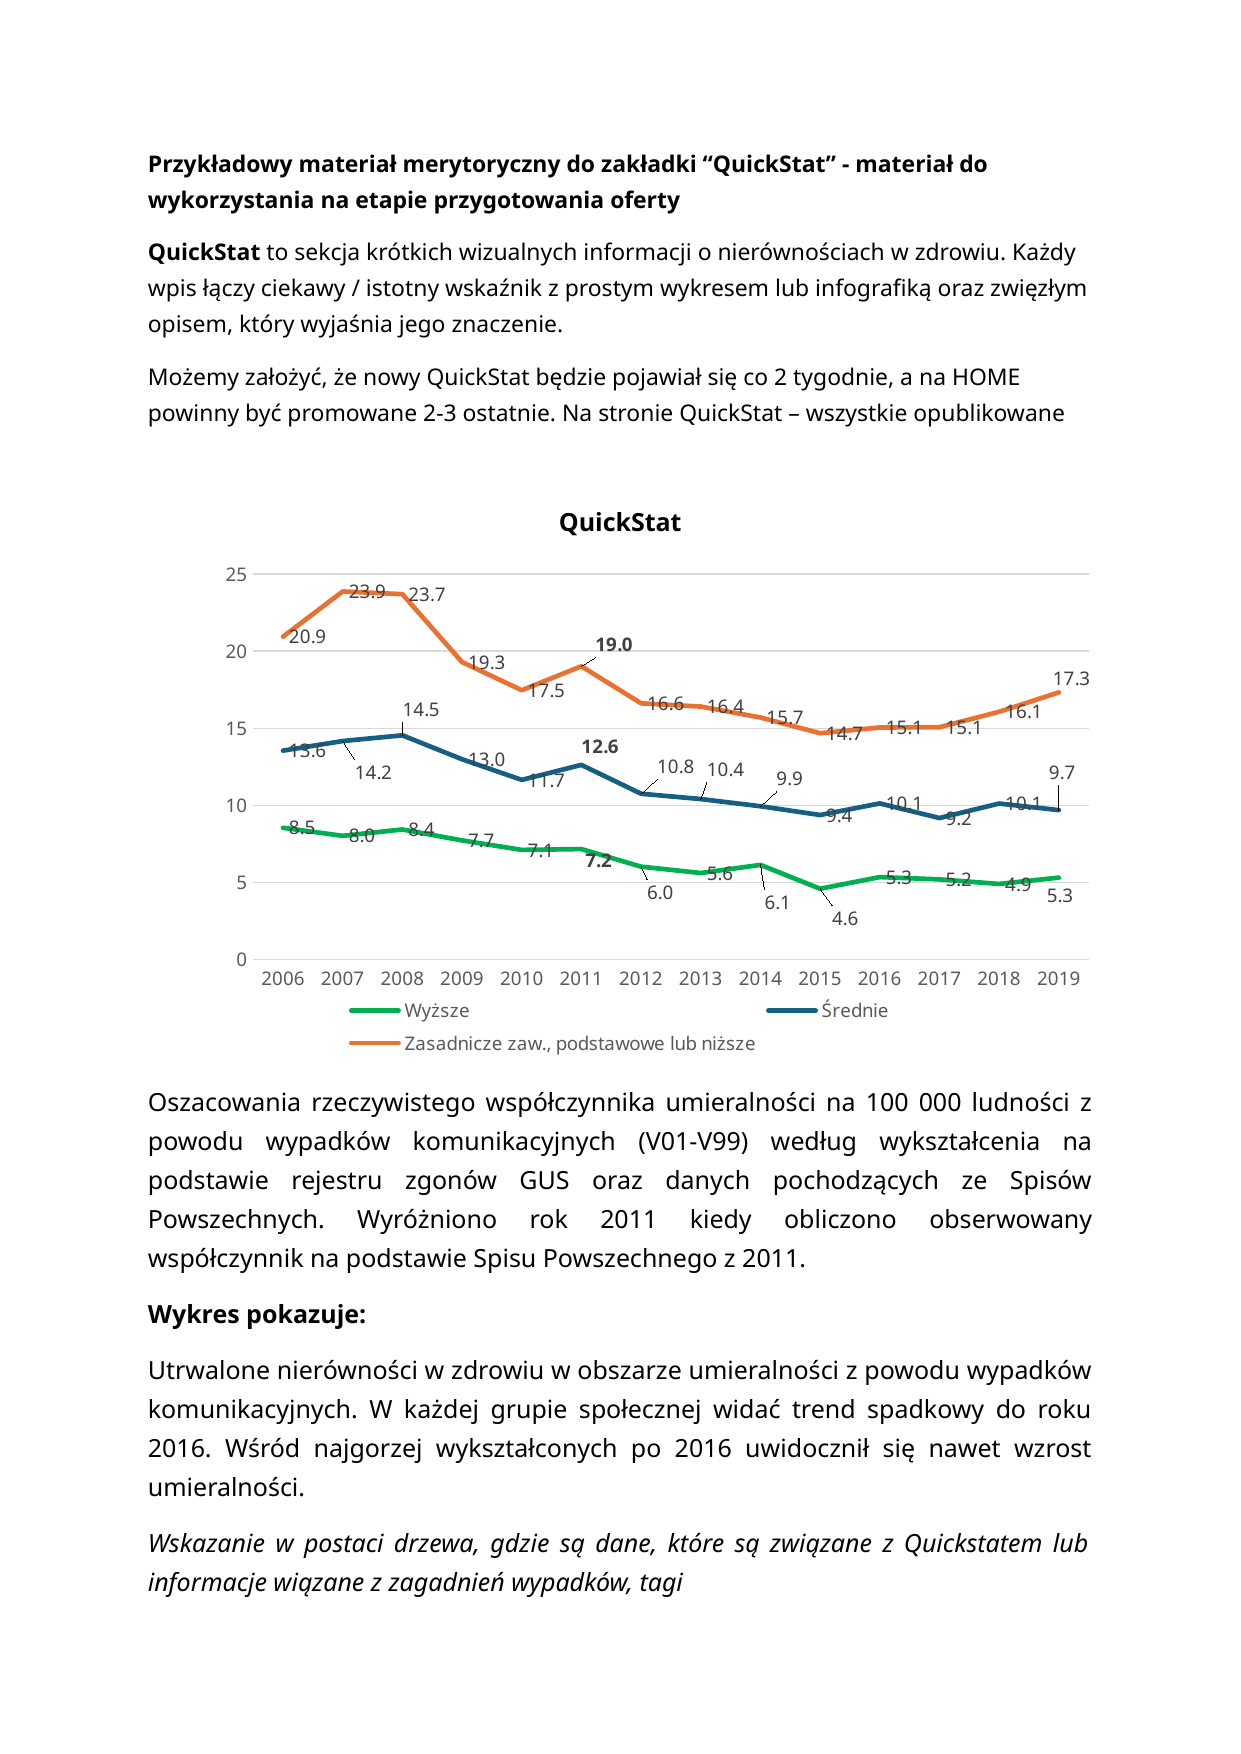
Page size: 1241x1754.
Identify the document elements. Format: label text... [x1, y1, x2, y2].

text Wskazanie w postaci drzewa, gdzie są dane, które są związane z Quickstatem lub informacje wiązane z zagadnień wypadków, tagi [148, 1526, 1093, 1599]
text Utrwalone nierówności w zdrowiu w obszarze umieralności z powodu wypadków komunikacyjnych. W każdej grupie społecznej widać trend spadkowy do roku 2016. Wśród najgorzej wykształconych po 2016 uwidocznił się nawet wzrost umieralności. [148, 1352, 1093, 1504]
text QuickStat [148, 505, 1093, 539]
text QuickStat to sekcja krótkich wizualnych informacji o nierównościach w zdrowiu. Każdy wpis łączy ciekawy / istotny wskaźnik z prostym wykresem lub infografiką oraz zwięzłym opisem, który wyjaśnia jego znaczenie. [148, 236, 1093, 339]
text Oszacowania rzeczywistego współczynnika umieralności na 100 000 ludności z powodu wypadków komunikacyjnych (V01-V99) według wykształcenia na podstawie rejestru zgonów GUS oraz danych pochodzących ze Spisów Powszechnych. Wyróżniono rok 2011 kiedy obliczono obserwowany współczynnik na podstawie Spisu Powszechnego z 2011. [148, 1084, 1093, 1275]
text Przykładowy materiał merytoryczny do zakładki “QuickStat” - materiał do wykorzystania na etapie przygotowania oferty [148, 148, 1093, 215]
text Możemy założyć, że nowy QuickStat będzie pojawiał się co 2 tygodnie, a na HOME powinny być promowane 2-3 ostatnie. Na stronie QuickStat – wszystkie opublikowane [148, 361, 1093, 428]
text Wykres pokazuje: [148, 1297, 1093, 1331]
